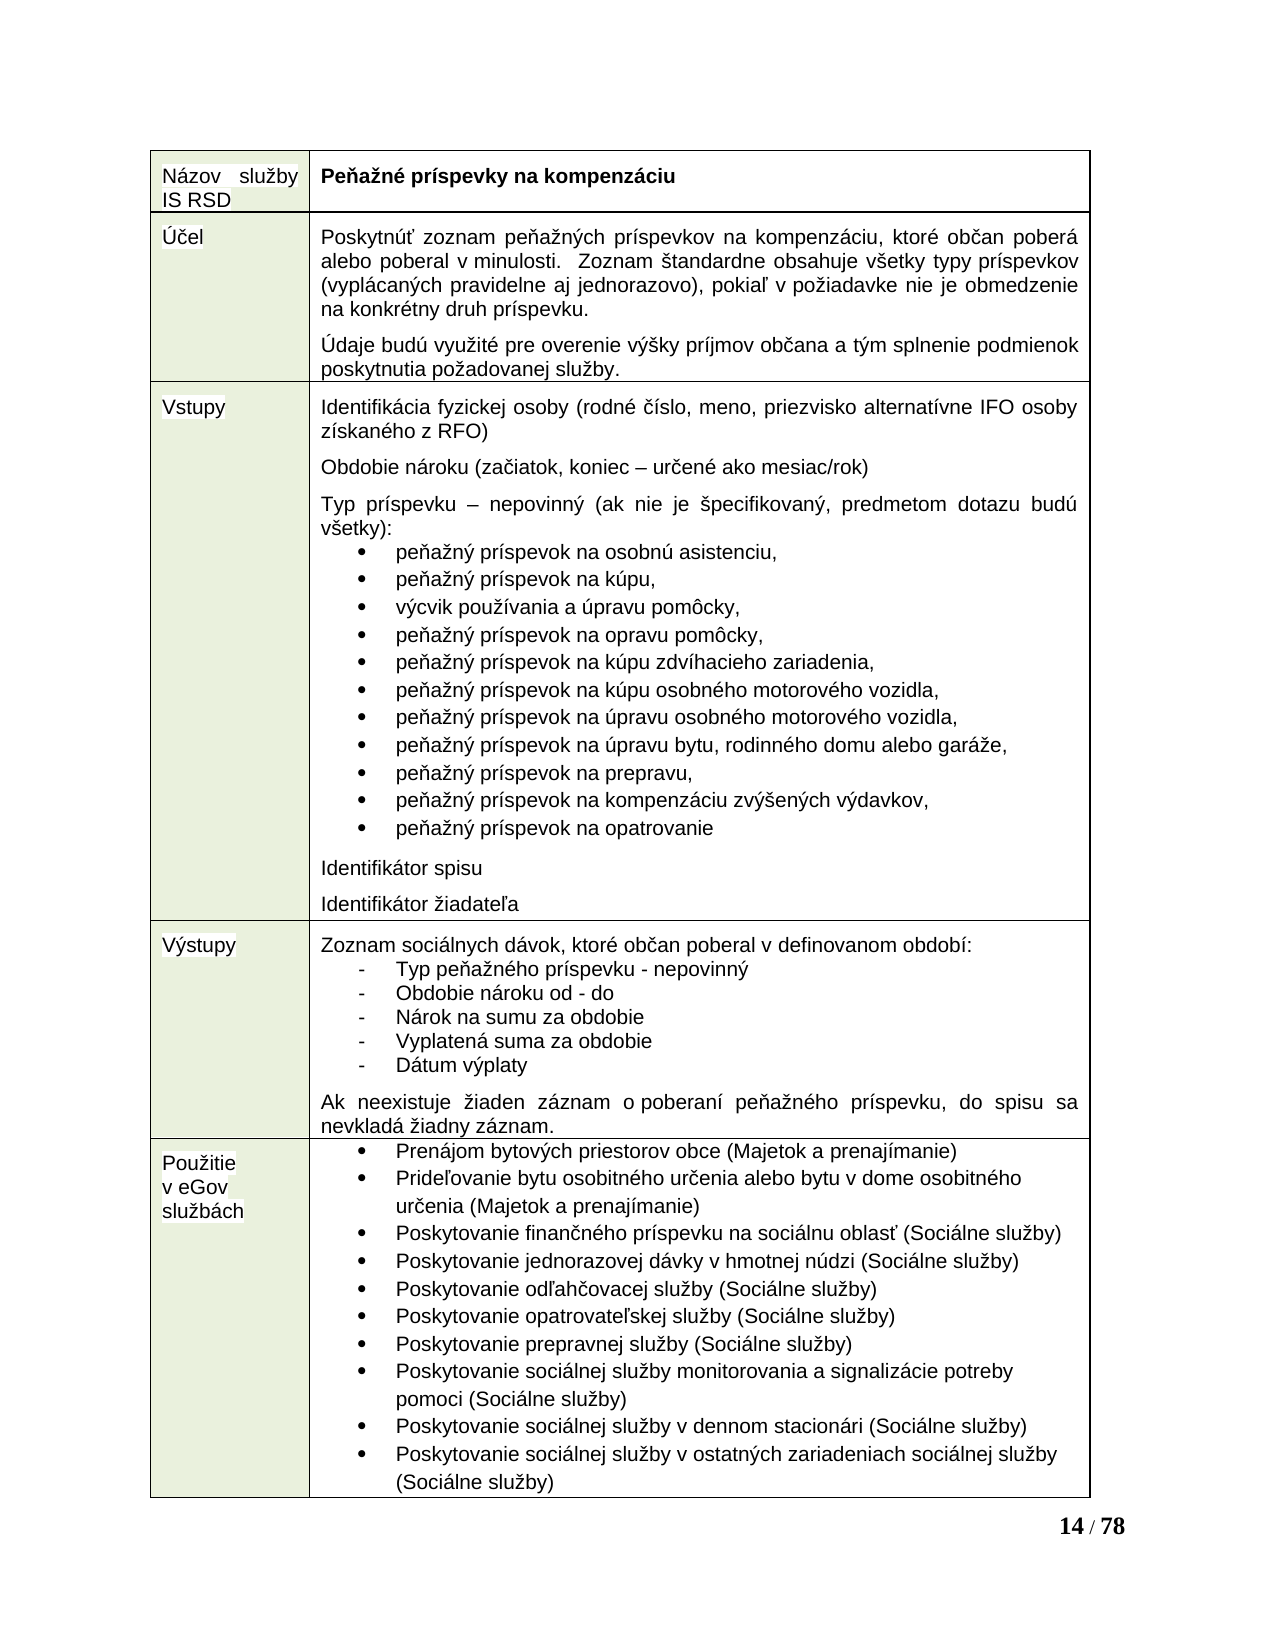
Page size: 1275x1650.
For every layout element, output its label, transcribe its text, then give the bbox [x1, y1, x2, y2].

table_cell Vstupy [151, 382, 309, 920]
table_cell Výstupy [151, 921, 309, 1137]
table_cell Identifikácia fyzickej osoby (rodné číslo, meno, priezvisko alternatívne IFO osoby získaného z RFO) Obdobie nároku (začiatok, koniec – určené ako mesiac/rok) Typ príspevku – nepovinný (ak nie je špecifikovaný, predmetom dotazu budú všetky): peňažný príspevok na osobnú asistenciu, peňažný príspevok na kúpu, výcvik používania a úpravu pomôcky, peňažný príspevok na opravu pomôcky, peňažný príspevok na kúpu zdvíhacieho zariadenia, peňažný príspevok na kúpu osobného motorového vozidla, peňažný príspevok na úpravu osobného motorového vozidla, peňažný príspevok na úpravu bytu, rodinného domu alebo garáže, peňažný príspevok na prepravu, peňažný príspevok na kompenzáciu zvýšených výdavkov, peňažný príspevok na opatrovanie Identifikátor spisu Identifikátor žiadateľa [310, 382, 1089, 920]
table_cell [310, 1139, 1089, 1497]
table_cell Zoznam sociálnych dávok, ktoré občan poberal v definovanom období: Typ peňažného príspevku - nepovinný Obdobie nároku od - do Nárok na sumu za obdobie Vyplatená suma za obdobie Dátum výplaty Ak neexistuje žiaden záznam o poberaní peňažného príspevku, do spisu sa nevkladá žiadny záznam. [310, 921, 1089, 1137]
table_header Názov služby IS RSD [151, 151, 309, 211]
table_cell Poskytnúť zoznam peňažných príspevkov na kompenzáciu, ktoré občan poberá alebo poberal v minulosti. Zoznam štandardne obsahuje všetky typy príspevkov (vyplácaných pravidelne aj jednorazovo), pokiaľ v požiadavke nie je obmedzenie na konkrétny druh príspevku. Údaje budú využité pre overenie výšky príjmov občana a tým splnenie podmienok poskytnutia požadovanej služby. [310, 213, 1089, 381]
table_header Peňažné príspevky na kompenzáciu [310, 151, 1089, 211]
table_cell Účel [151, 213, 309, 381]
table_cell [151, 1139, 309, 1497]
